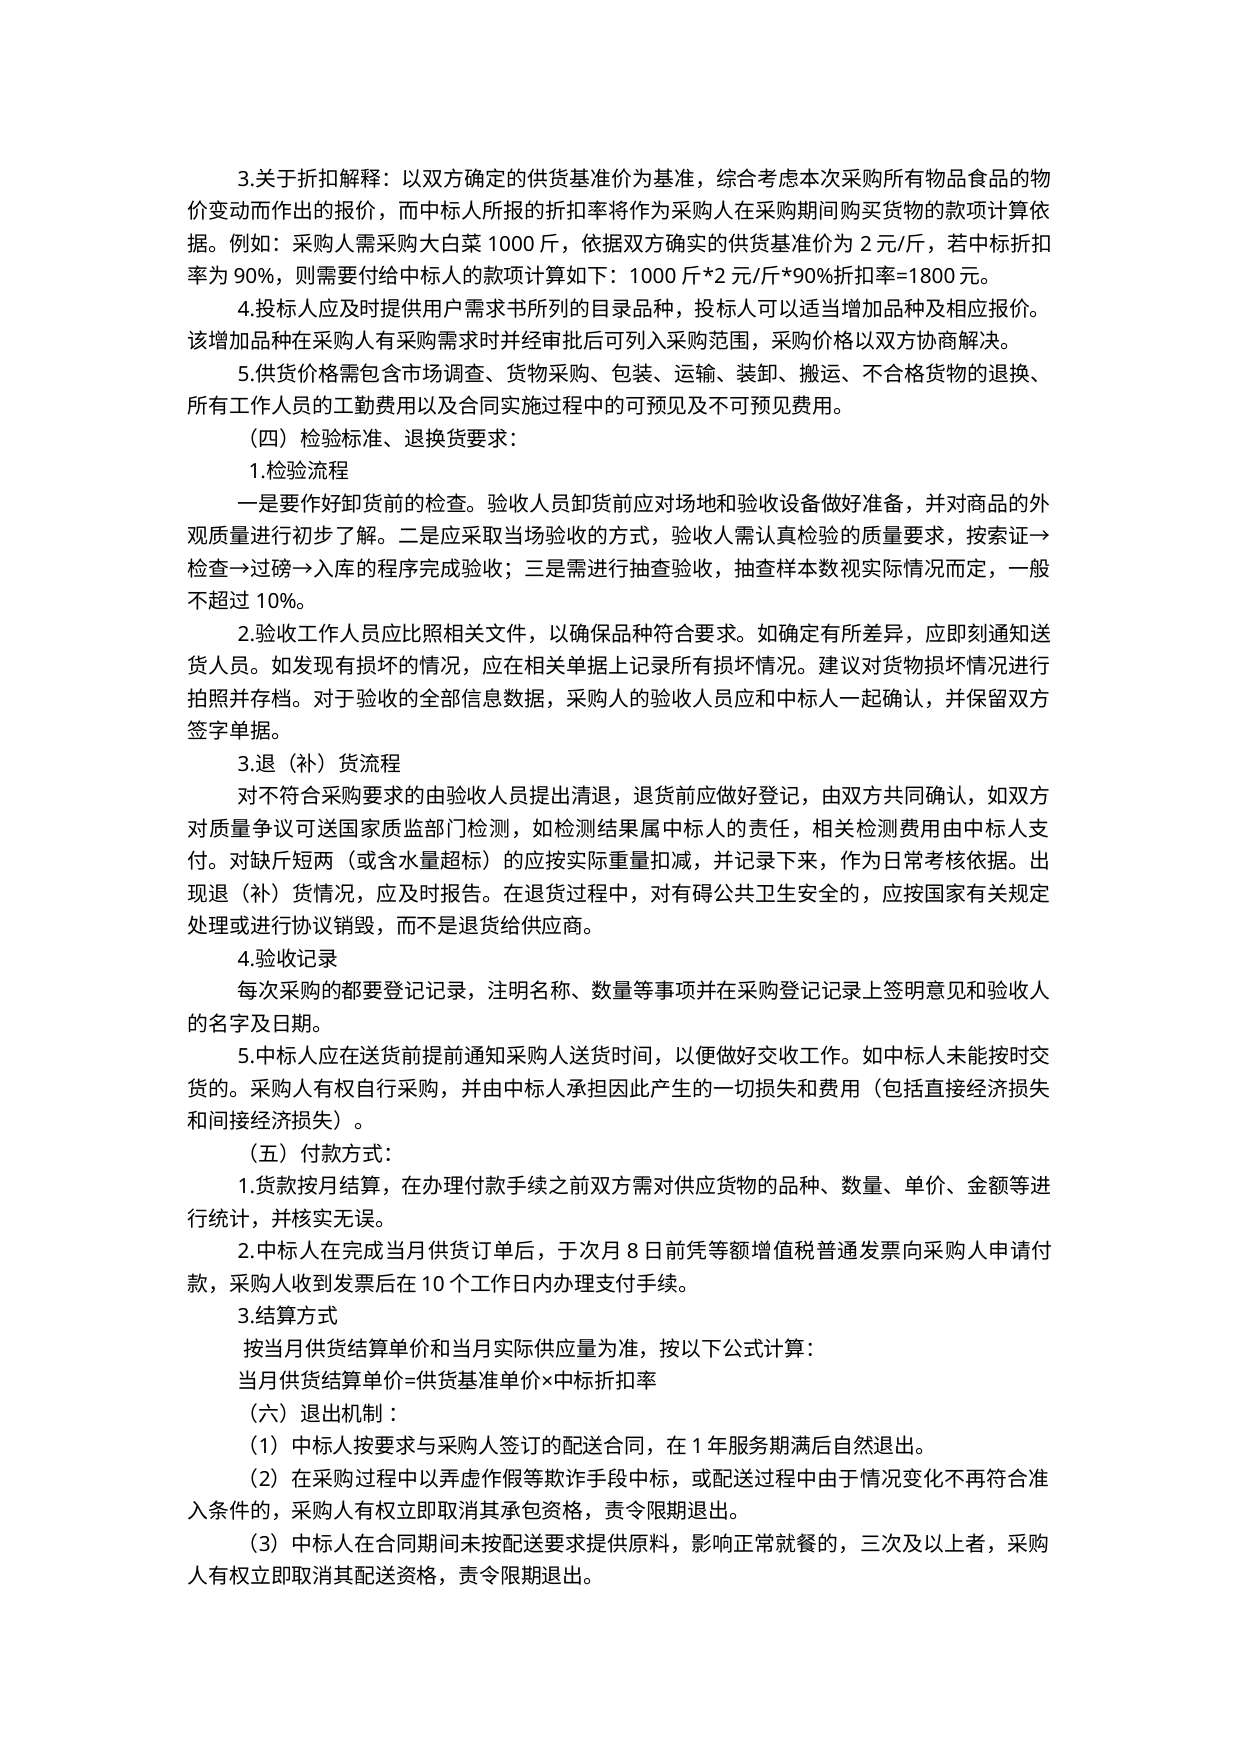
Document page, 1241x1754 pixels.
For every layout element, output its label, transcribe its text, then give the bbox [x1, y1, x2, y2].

text 3.关于折扣解释：以双方确定的供货基准价为基准，综合考虑本次采购所有物品食品的物价变动而作出的报价，而中标人所报的折扣率将作为采购人在采购期间购买货物的款项计算依据。例如：采购人需采购大白菜1000斤，依据双方确实的供货基准价为2元/斤，若中标折扣率为90%，则需要付给中标人的款项计算如下：1000 斤*2 元/斤*90%折扣率=1800元。 [187, 162, 1053, 292]
text 2.验收工作人员应比照相关文件，以确保品种符合要求。如确定有所差异，应即刻通知送货人员。如发现有损坏的情况，应在相关单据上记录所有损坏情况。建议对货物损坏情况进行拍照并存档。对于验收的全部信息数据，采购人的验收人员应和中标人一起确认，并保留双方签字单据。 [187, 617, 1053, 747]
text 当月供货结算单价=供货基准单价×中标折扣率 [187, 1364, 1053, 1397]
text 一是要作好卸货前的检查。验收人员卸货前应对场地和验收设备做好准备，并对商品的外观质量进行初步了解。二是应采取当场验收的方式，验收人需认真检验的质量要求，按索证→ 检查→过磅→入库的程序完成验收；三是需进行抽查验收，抽查样本数视实际情况而定，一般不超过 10%。 [187, 487, 1053, 617]
text （六）退出机制 ： [187, 1397, 1053, 1429]
text 3.退（补）货流程 [187, 747, 1053, 779]
text 4.投标人应及时提供用户需求书所列的目录品种，投标人可以适当增加品种及相应报价。该增加品种在采购人有采购需求时并经审批后可列入采购范围，采购价格以双方协商解决。 [187, 292, 1053, 357]
text 每次采购的都要登记记录，注明名称、数量等事项并在采购登记记录上签明意见和验收人的名字及日期。 [187, 974, 1053, 1039]
text 5.中标人应在送货前提前通知采购人送货时间，以便做好交收工作。如中标人未能按时交货的。采购人有权自行采购，并由中标人承担因此产生的一切损失和费用（包括直接经济损失和间接经济损失）。 [187, 1039, 1053, 1137]
text 按当月供货结算单价和当月实际供应量为准，按以下公式计算： [187, 1332, 1053, 1364]
text （五）付款方式： [187, 1137, 1053, 1169]
text 5.供货价格需包含市场调查、货物采购、包装、运输、装卸、搬运、不合格货物的退换、所有工作人员的工勤费用以及合同实施过程中的可预见及不可预见费用。 [187, 357, 1053, 422]
text 4.验收记录 [187, 942, 1053, 974]
text （2）在采购过程中以弄虚作假等欺诈手段中标，或配送过程中由于情况变化不再符合准入条件的，采购人有权立即取消其承包资格，责令限期退出。 [187, 1462, 1053, 1527]
text 3.结算方式 [187, 1299, 1053, 1332]
text 对不符合采购要求的由验收人员提出清退，退货前应做好登记，由双方共同确认，如双方对质量争议可送国家质监部门检测，如检测结果属中标人的责任，相关检测费用由中标人支付。对缺斤短两（或含水量超标）的应按实际重量扣减，并记录下来，作为日常考核依据。出现退（补）货情况，应及时报告。在退货过程中，对有碍公共卫生安全的，应按国家有关规定处理或进行协议销毁，而不是退货给供应商。 [187, 779, 1053, 942]
text 2.中标人在完成当月供货订单后，于次月8日前凭等额增值税普通发票向采购人申请付款，采购人收到发票后在10个工作日内办理支付手续。 [187, 1234, 1053, 1299]
text 1.检验流程 [187, 454, 1053, 487]
text 1.货款按月结算，在办理付款手续之前双方需对供应货物的品种、数量、单价、金额等进行统计，并核实无误。 [187, 1169, 1053, 1234]
text （四）检验标准、退换货要求： [187, 422, 1053, 454]
text （3）中标人在合同期间未按配送要求提供原料，影响正常就餐的，三次及以上者，采购人有权立即取消其配送资格，责令限期退出。 [187, 1527, 1053, 1592]
text （1）中标人按要求与采购人签订的配送合同，在1年服务期满后自然退出。 [187, 1429, 1053, 1462]
